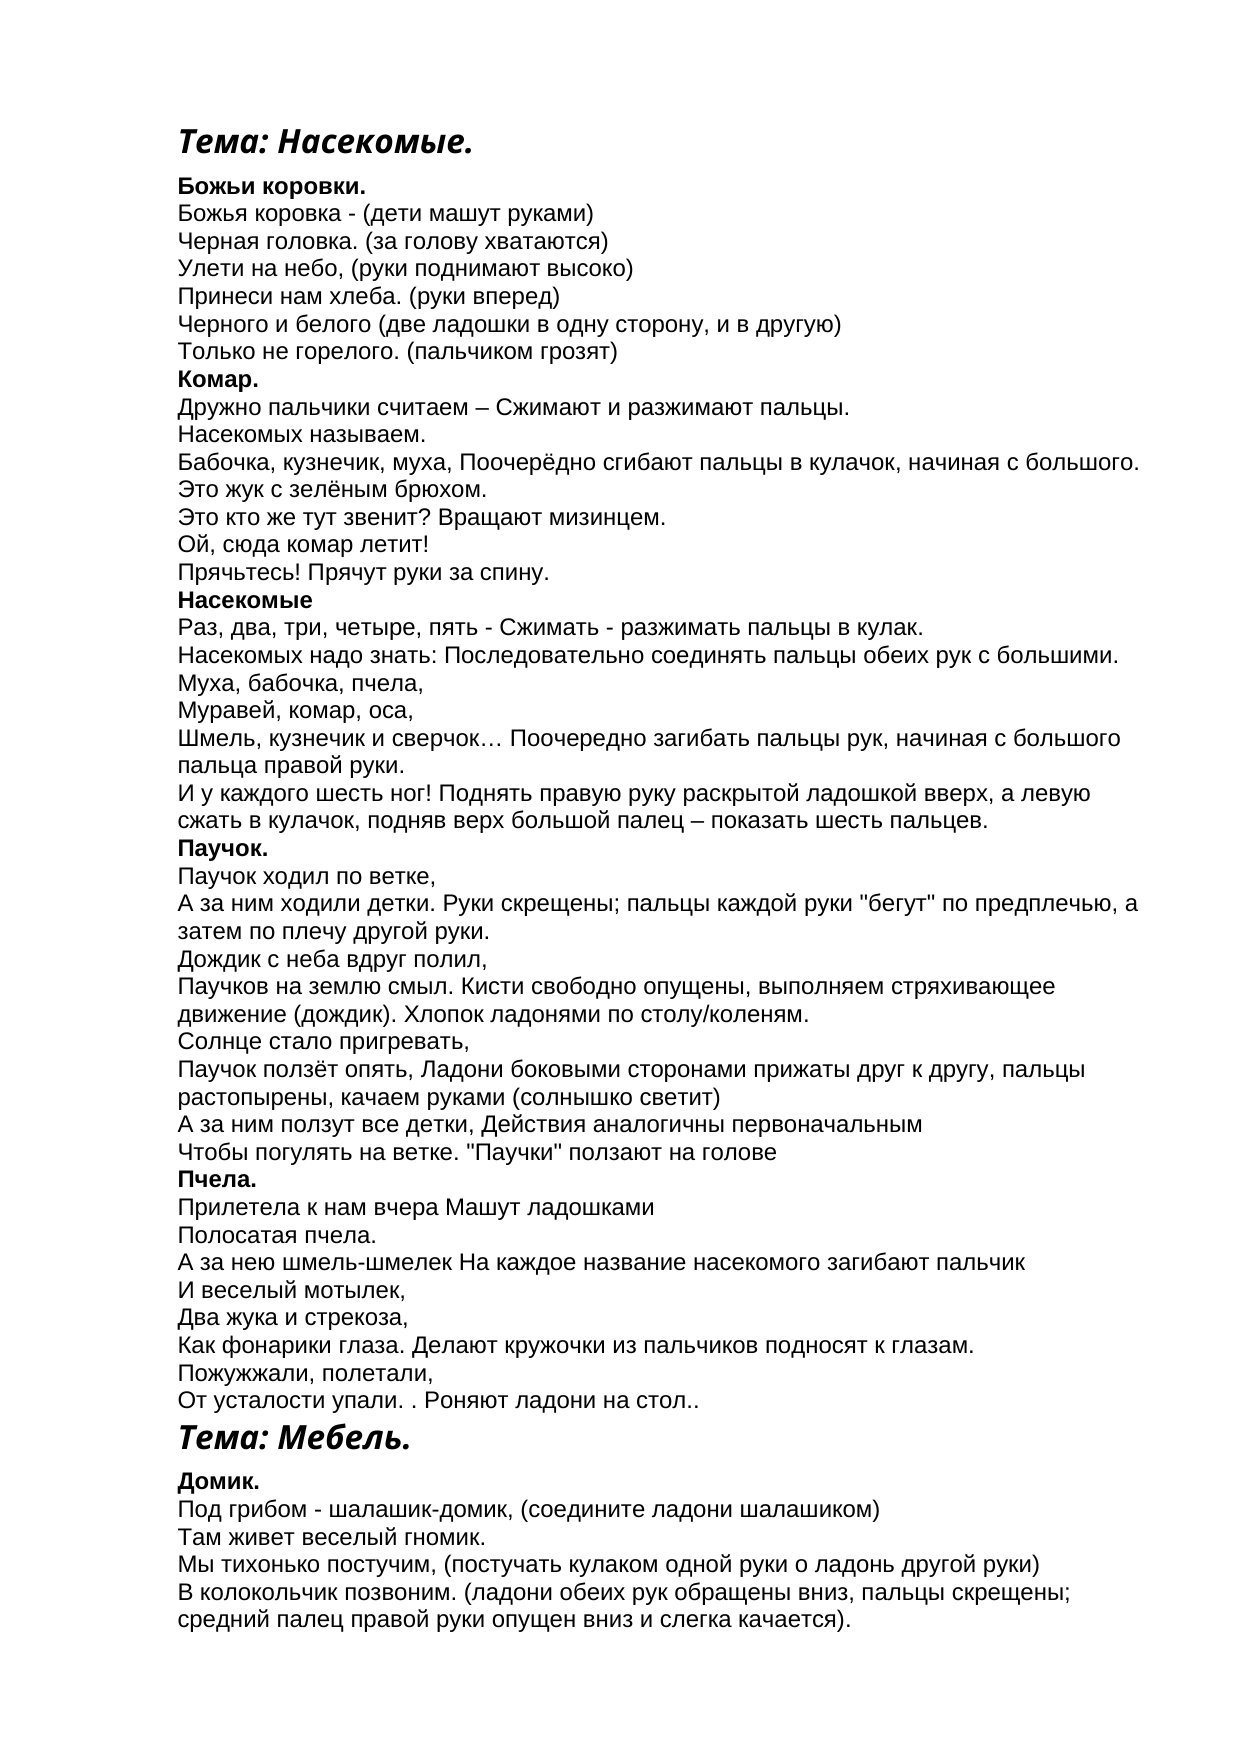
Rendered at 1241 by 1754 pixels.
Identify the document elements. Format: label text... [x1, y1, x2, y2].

text Тема: Мебель. [177, 1414, 1152, 1459]
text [177, 1467, 1152, 1633]
text Тема: Насекомые. [177, 118, 1152, 163]
text Божьи коровки. Божья коровка - (дети машут руками) Черная головка. (за голову хватаются) Улети на небо, (руки поднимают высоко) Принеси нам хлеба. (руки вперед) Черного и белого (две ладошки в одну сторону, и в другую) Только не горелого. (пальчиком грозят) Комар. Дружно пальчики считаем – Сжимают и разжимают пальцы. Насекомых называем. Бабочка, кузнечик, муха, Поочерёдно сгибают пальцы в кулачок, начиная с большого. Это жук с зелёным брюхом. Это кто же тут звенит? Вращают мизинцем. Ой, сюда комар летит! Прячьтесь! Прячут руки за спину. Насекомые Раз, два, три, четыре, пять - Сжимать - разжимать пальцы в кулак. Насекомых надо знать: Последовательно соединять пальцы обеих рук с большими. Муха, бабочка, пчела, Муравей, комар, оса, Шмель, кузнечик и сверчок… Поочередно загибать пальцы рук, начиная с большого пальца правой руки. И у каждого шесть ног! Поднять правую руку раскрытой ладошкой вверх, а левую сжать в кулачок, подняв верх большой палец – показать шесть пальцев. Паучок. Паучок ходил по ветке, А за ним ходили детки. Руки скрещены; пальцы каждой руки "бегут" по предплечью, а затем по плечу другой руки. Дождик с неба вдруг полил, Паучков на землю смыл. Кисти свободно опущены, выполняем стряхивающее движение (дождик). Хлопок ладонями по столу/коленям. Солнце стало пригревать, Паучок ползёт опять, Ладони боковыми сторонами прижаты друг к другу, пальцы растопырены, качаем руками (солнышко светит) А за ним ползут все детки, Действия аналогичны первоначальным Чтобы погулять на ветке. "Паучки" ползают на голове Пчела. Прилетела к нам вчера Машут ладошками Полосатая пчела. А за нею шмель-шмелек На каждое название насекомого загибают пальчик И веселый мотылек, Два жука и стрекоза, Как фонарики глаза. Делают кружочки из пальчиков подносят к глазам. Пожужжали, полетали, От усталости упали. . Роняют ладони на стол.. [177, 172, 1152, 1414]
